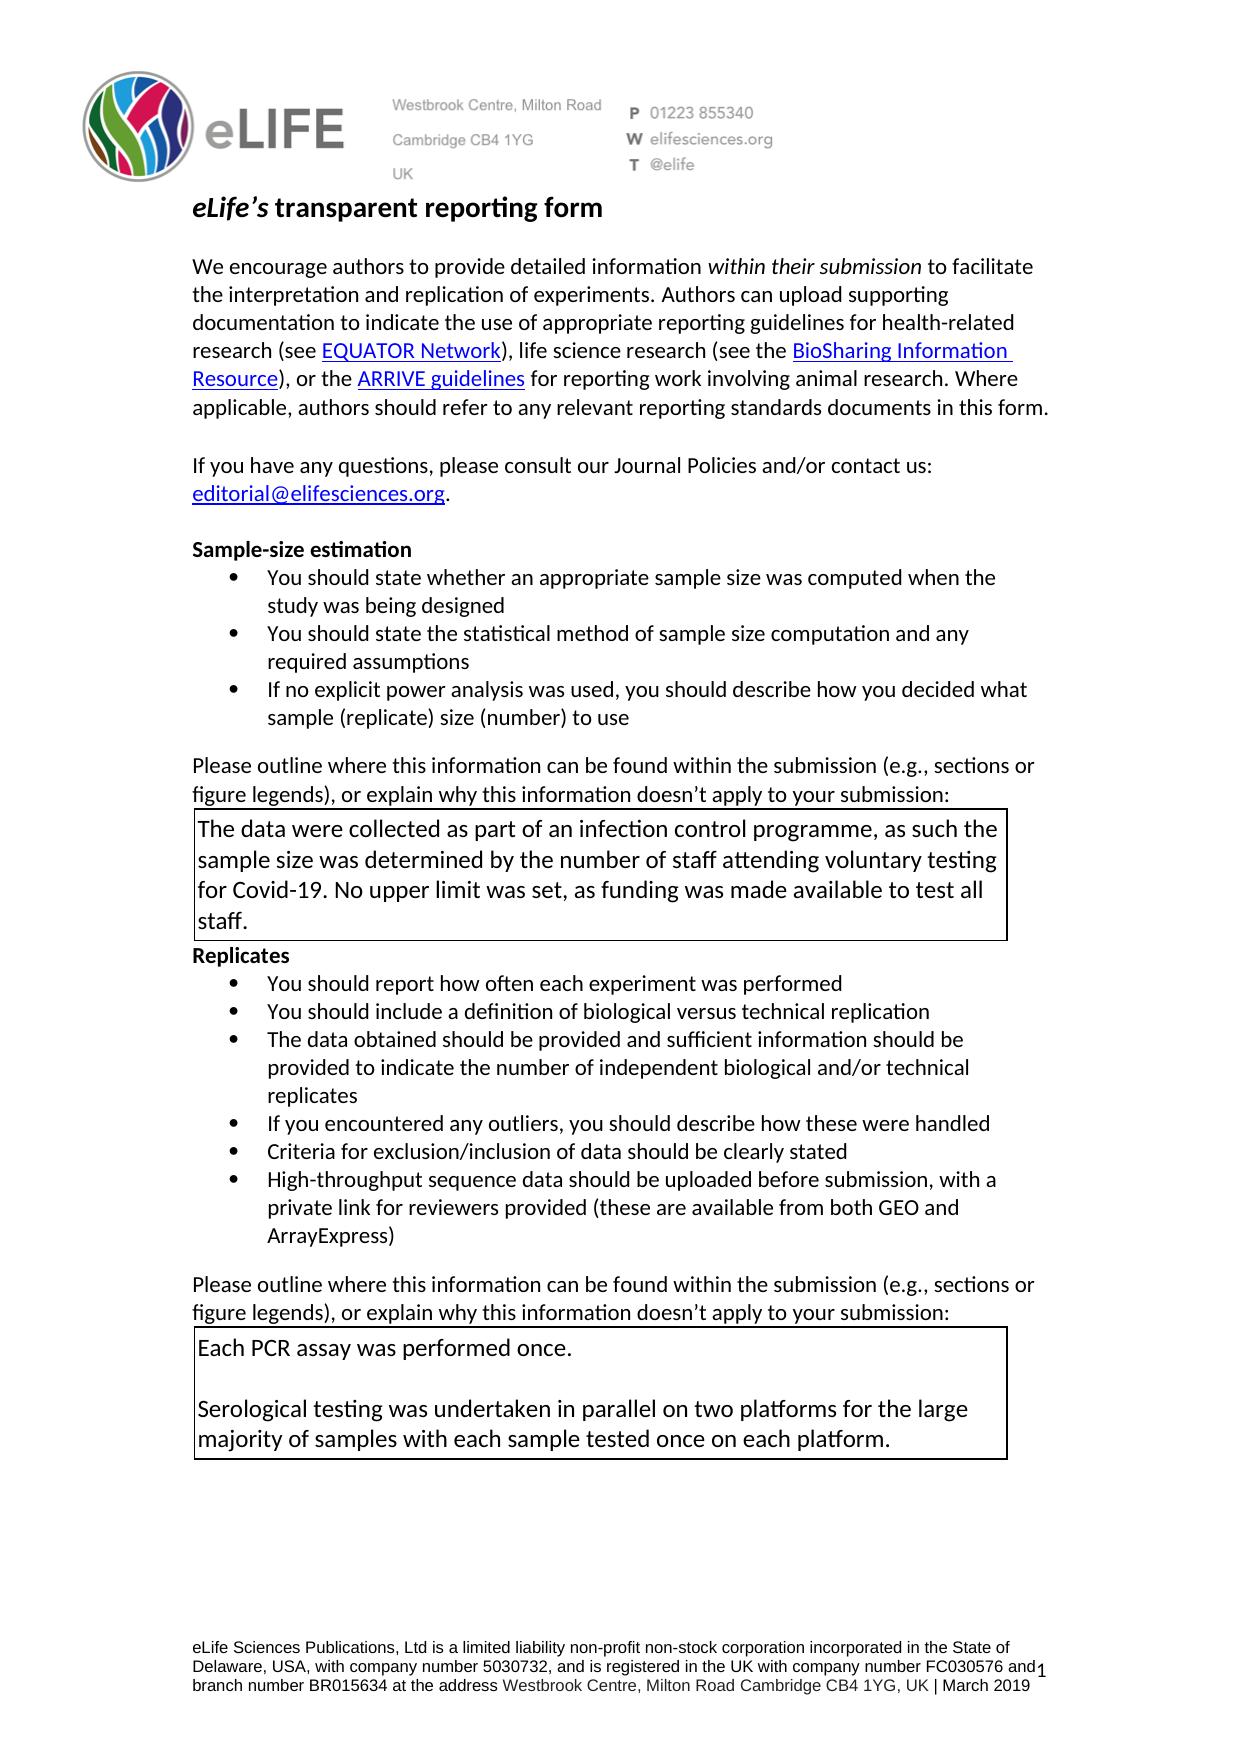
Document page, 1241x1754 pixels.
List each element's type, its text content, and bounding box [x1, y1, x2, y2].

text If you have any questions, please consult our Journal Policies and/or contact us: editorial@elifesciences.org. [192, 451, 1053, 507]
list Criteria for exclusion/inclusion of data should be clearly stated [229, 1137, 1053, 1166]
text We encourage authors to provide detailed information within their submission to facilitate the interpretation and replication of experiments. Authors can upload supporting documentation to indicate the use of appropriate reporting guidelines for health-related research (see EQUATOR Network), life science research (see the BioSharing Information Resource), or the ARRIVE guidelines for reporting work involving animal research. Where applicable, authors should refer to any relevant reporting standards documents in this form. [192, 252, 1053, 421]
text eLife’s transparent reporting form [192, 189, 1053, 224]
text Sample-size estimation [192, 535, 1053, 563]
list You should include a definition of biological versus technical replication [229, 997, 1053, 1025]
text Replicates [192, 836, 1053, 969]
list If no explicit power analysis was used, you should describe how you decided what sample (replicate) size (number) to use [229, 675, 1053, 731]
picture [73, 59, 784, 189]
list You should state the statistical method of sample size computation and any required assumptions [229, 619, 1053, 675]
list You should state whether an appropriate sample size was computed when the study was being designed [229, 563, 1053, 619]
text Serological testing was undertaken in parallel on two platforms for the large majority of samples with each sample tested once on each platform. [195, 1393, 1006, 1456]
text sample size was determined by the number of staff attending voluntary testing for Covid-19. No upper limit was set, as funding was made available to test all staff. [195, 844, 1006, 938]
list You should report how often each experiment was performed [229, 969, 1053, 997]
text The data were collected as part of an infection control programme, as such the [195, 811, 1006, 844]
list High-throughput sequence data should be uploaded before submission, with a private link for reviewers provided (these are available from both GEO and ArrayExpress) [229, 1166, 1053, 1249]
list The data obtained should be provided and sufficient information should be provided to indicate the number of independent biological and/or technical replicates [229, 1025, 1053, 1109]
text Each PCR assay was performed once. [195, 1330, 1006, 1362]
list If you encountered any outliers, you should describe how these were handled [229, 1109, 1053, 1137]
